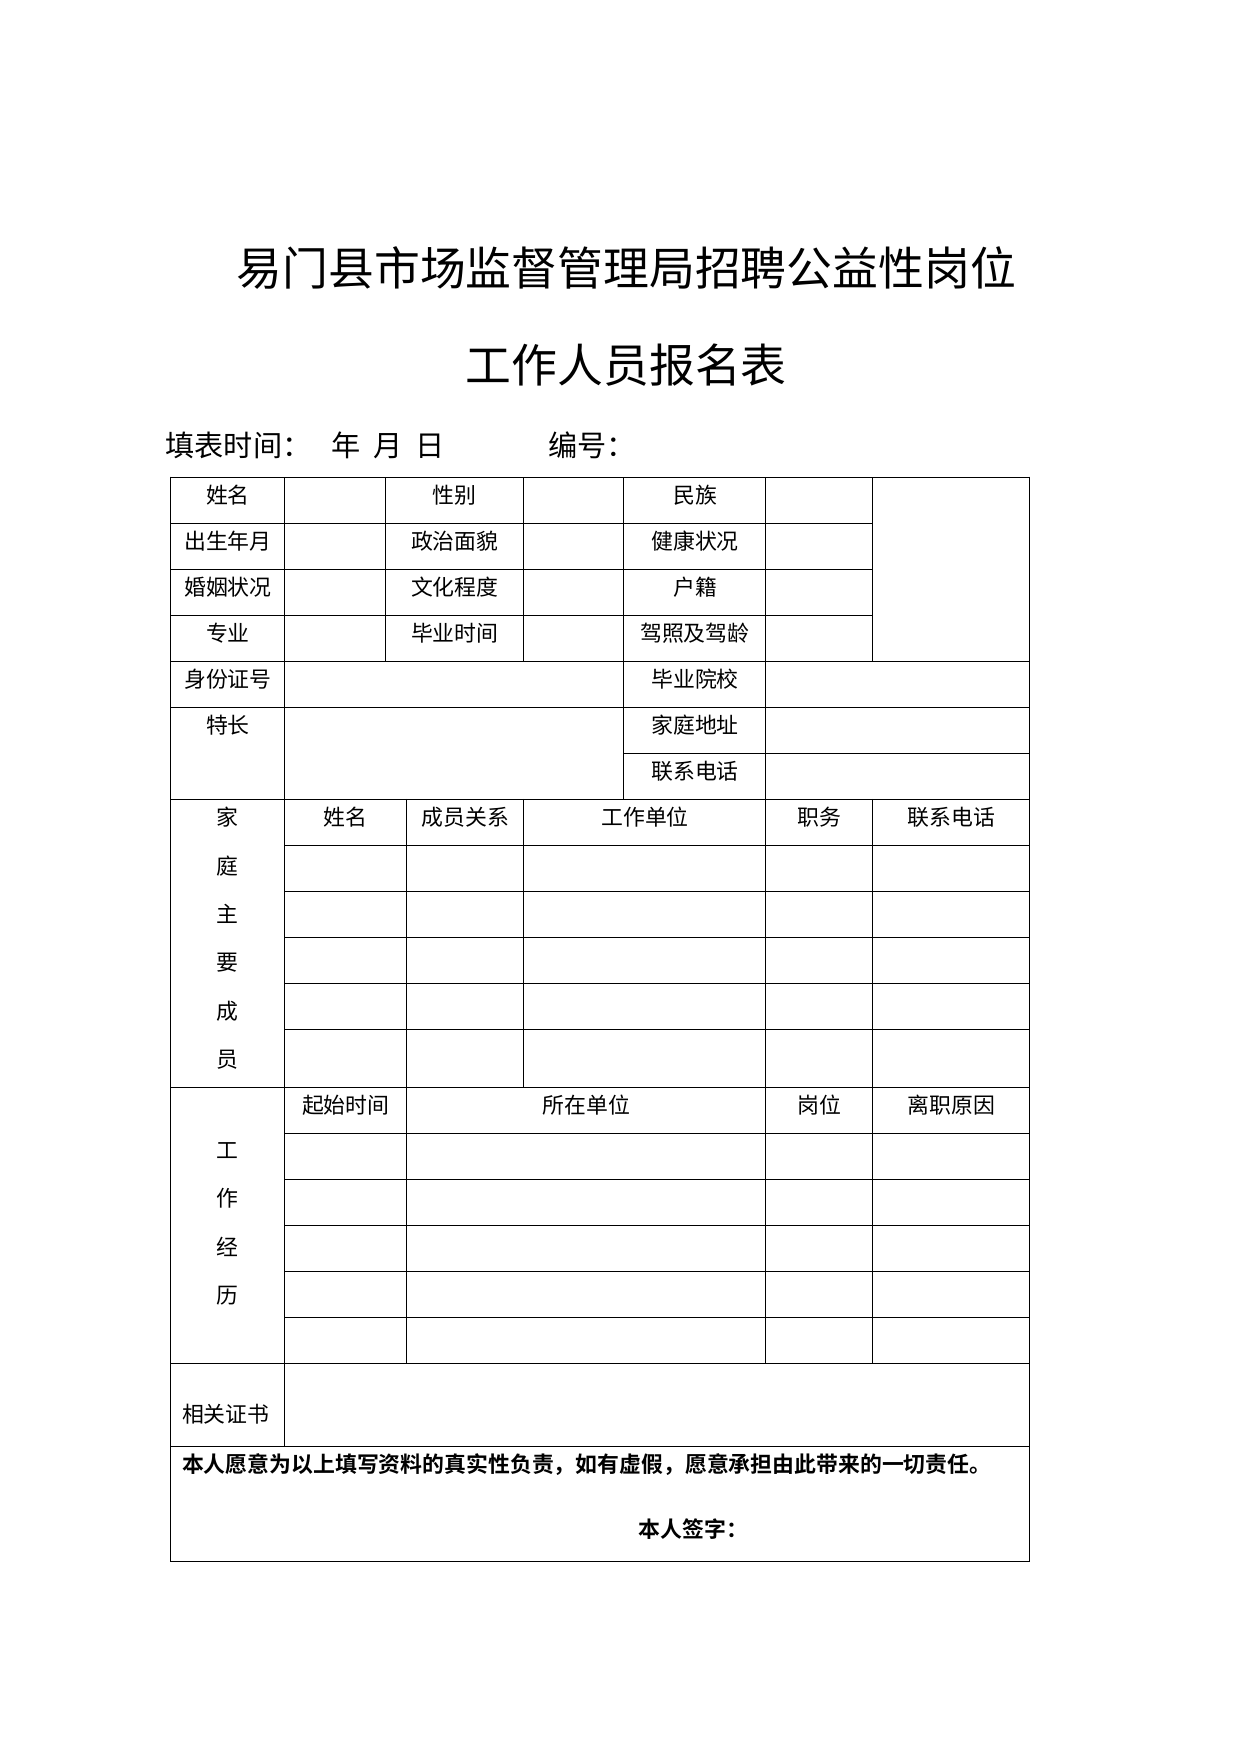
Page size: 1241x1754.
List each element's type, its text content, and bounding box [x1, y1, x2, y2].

table_cell [407, 984, 523, 1029]
table_cell 本人愿意为以上填写资料的真实性负责，如有虚假，愿意承担由此带来的一切责任。 本人签字： [171, 1447, 1029, 1561]
table_cell [285, 892, 406, 937]
table_cell [766, 1030, 872, 1087]
table_cell [285, 1180, 406, 1225]
table_cell [766, 662, 1029, 707]
table_cell [873, 1134, 1029, 1179]
table_cell 身份证号 [171, 662, 284, 707]
table_cell [285, 1134, 406, 1179]
table_cell 离职原因 [873, 1088, 1029, 1133]
table_cell [285, 1364, 1029, 1446]
table_cell [766, 892, 872, 937]
table_header [766, 478, 872, 523]
table_cell [285, 708, 623, 799]
table_cell [873, 1226, 1029, 1271]
table_cell [766, 846, 872, 891]
table_cell [524, 984, 765, 1029]
table_cell [873, 938, 1029, 983]
table_cell [766, 524, 872, 569]
table_cell [285, 938, 406, 983]
table_cell 专业 [171, 616, 284, 661]
table_cell 家 庭 主 要 成 员 [171, 800, 284, 1087]
table_cell [524, 616, 623, 661]
table_header 姓名 [171, 478, 284, 523]
table_cell [407, 1272, 765, 1317]
table_cell [407, 1030, 523, 1087]
table_cell 工作单位 [524, 800, 765, 845]
table_cell [766, 1318, 872, 1363]
table_cell [285, 1226, 406, 1271]
table_cell 毕业时间 [386, 616, 523, 661]
table_cell 职务 [766, 800, 872, 845]
table_cell [407, 938, 523, 983]
table_cell 岗位 [766, 1088, 872, 1133]
table_cell 毕业院校 [624, 662, 765, 707]
table_cell [285, 524, 385, 569]
table_cell [285, 662, 623, 707]
table_cell [285, 846, 406, 891]
table_cell 特长 [171, 708, 284, 799]
table_cell [524, 524, 623, 569]
table_cell [285, 616, 385, 661]
table_cell 姓名 [285, 800, 406, 845]
table_cell [524, 846, 765, 891]
table_cell [285, 1272, 406, 1317]
table_header 性别 [386, 478, 523, 523]
table_cell [766, 570, 872, 615]
table_cell [766, 1134, 872, 1179]
table_cell [766, 1180, 872, 1225]
table_cell [873, 846, 1029, 891]
table_cell 联系电话 [873, 800, 1029, 845]
table_cell [766, 1272, 872, 1317]
table_cell 工 作 经 历 [171, 1088, 284, 1363]
table_cell [407, 1134, 765, 1179]
table_cell 出生年月 [171, 524, 284, 569]
table_cell [766, 708, 1029, 753]
text 填表时间： 年 月 日 编号： [165, 412, 1087, 477]
table_cell [766, 1226, 872, 1271]
table_cell [407, 1318, 765, 1363]
table_cell [285, 1318, 406, 1363]
table_cell [766, 754, 1029, 799]
table_cell 家庭地址 [624, 708, 765, 753]
table_cell [873, 892, 1029, 937]
table_cell 驾照及驾龄 [624, 616, 765, 661]
table_cell [407, 1226, 765, 1271]
table_cell 成员关系 [407, 800, 523, 845]
table_cell [766, 984, 872, 1029]
table_cell 起始时间 [285, 1088, 406, 1133]
table_cell [766, 616, 872, 661]
table_cell 文化程度 [386, 570, 523, 615]
table_cell [285, 984, 406, 1029]
table_cell [285, 1030, 406, 1087]
text 易门县市场监督管理局招聘公益性岗位 [165, 217, 1087, 314]
text 工作人员报名表 [165, 314, 1087, 412]
table_cell [873, 1272, 1029, 1317]
table_cell [524, 1030, 765, 1087]
table_header [873, 478, 1029, 661]
table_cell 政治面貌 [386, 524, 523, 569]
table_cell [285, 570, 385, 615]
table_cell [873, 1030, 1029, 1087]
table_cell [407, 892, 523, 937]
table_cell [873, 1180, 1029, 1225]
table_header [285, 478, 385, 523]
table_cell 健康状况 [624, 524, 765, 569]
table_cell [524, 570, 623, 615]
table_cell [873, 984, 1029, 1029]
table_cell 联系电话 [624, 754, 765, 799]
table_cell [873, 1318, 1029, 1363]
table_cell [407, 1180, 765, 1225]
table_header 民族 [624, 478, 765, 523]
table_cell 相关证书 [171, 1364, 284, 1446]
table_cell [407, 846, 523, 891]
table_cell 所在单位 [407, 1088, 765, 1133]
table_header [524, 478, 623, 523]
table_cell 婚姻状况 [171, 570, 284, 615]
table_cell [524, 892, 765, 937]
table_cell [524, 938, 765, 983]
table_cell 户籍 [624, 570, 765, 615]
table_cell [766, 938, 872, 983]
